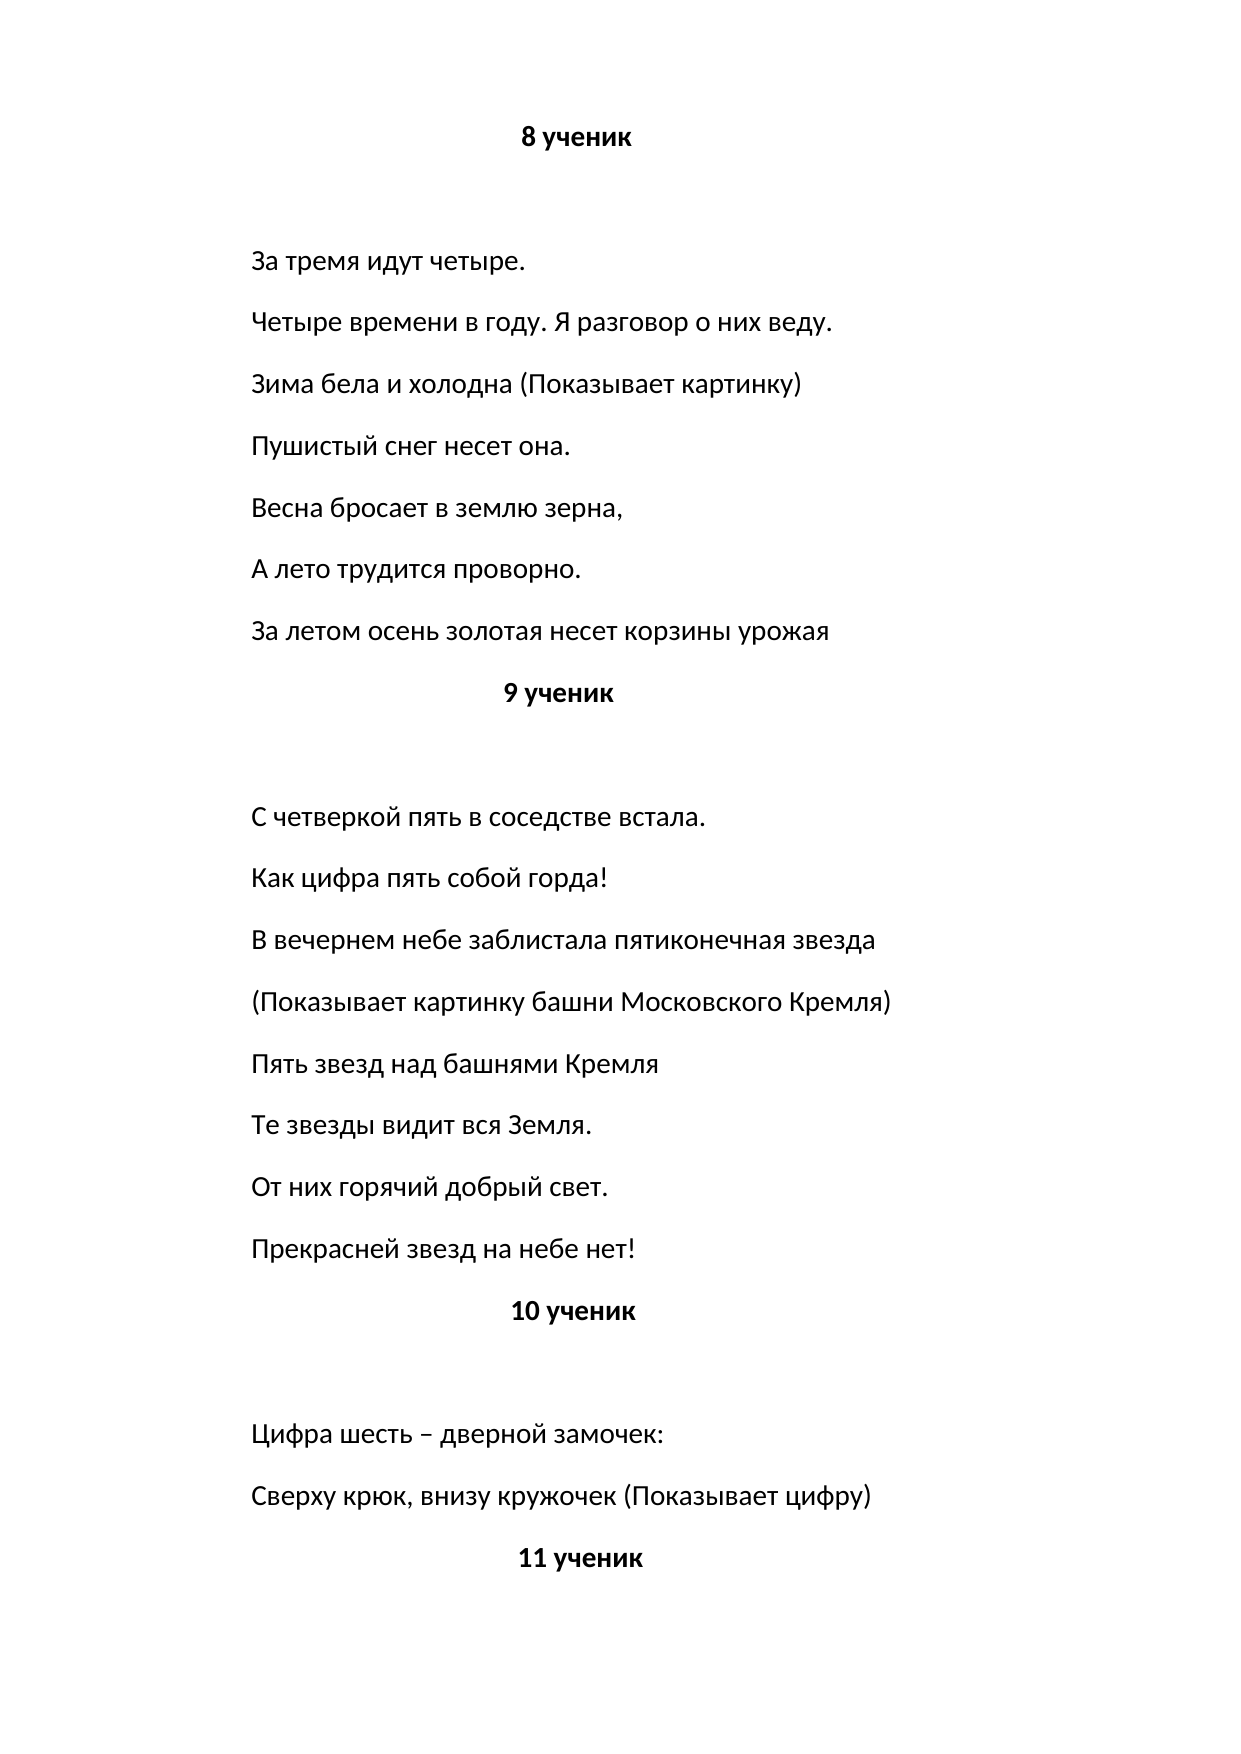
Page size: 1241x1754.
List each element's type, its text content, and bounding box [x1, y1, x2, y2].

text 10 ученик [177, 1292, 1152, 1327]
text 11 ученик [177, 1539, 1152, 1574]
text В вечернем небе заблистала пятиконечная звезда [177, 921, 1152, 957]
text Сверху крюк, внизу кружочек (Показывает цифру) [177, 1477, 1152, 1513]
text Весна бросает в землю зерна, [177, 489, 1152, 524]
text Четыре времени в году. Я разговор о них веду. [177, 303, 1152, 339]
text 9 ученик [177, 674, 1152, 710]
text Те звезды видит вся Земля. [177, 1106, 1152, 1142]
text С четверкой пять в соседстве встала. [177, 798, 1152, 833]
text Цифра шесть – дверной замочек: [177, 1415, 1152, 1451]
text Прекрасней звезд на небе нет! [177, 1230, 1152, 1266]
text От них горячий добрый свет. [177, 1168, 1152, 1204]
text А лето трудится проворно. [177, 551, 1152, 586]
text За тремя идут четыре. [177, 242, 1152, 277]
text 8 ученик [177, 118, 1152, 154]
text (Показывает картинку башни Московского Кремля) [177, 983, 1152, 1018]
text Зима бела и холодна (Показывает картинку) [177, 365, 1152, 401]
text Пушистый снег несет она. [177, 427, 1152, 463]
text Как цифра пять собой горда! [177, 859, 1152, 895]
text Пять звезд над башнями Кремля [177, 1045, 1152, 1080]
text За летом осень золотая несет корзины урожая [177, 612, 1152, 648]
